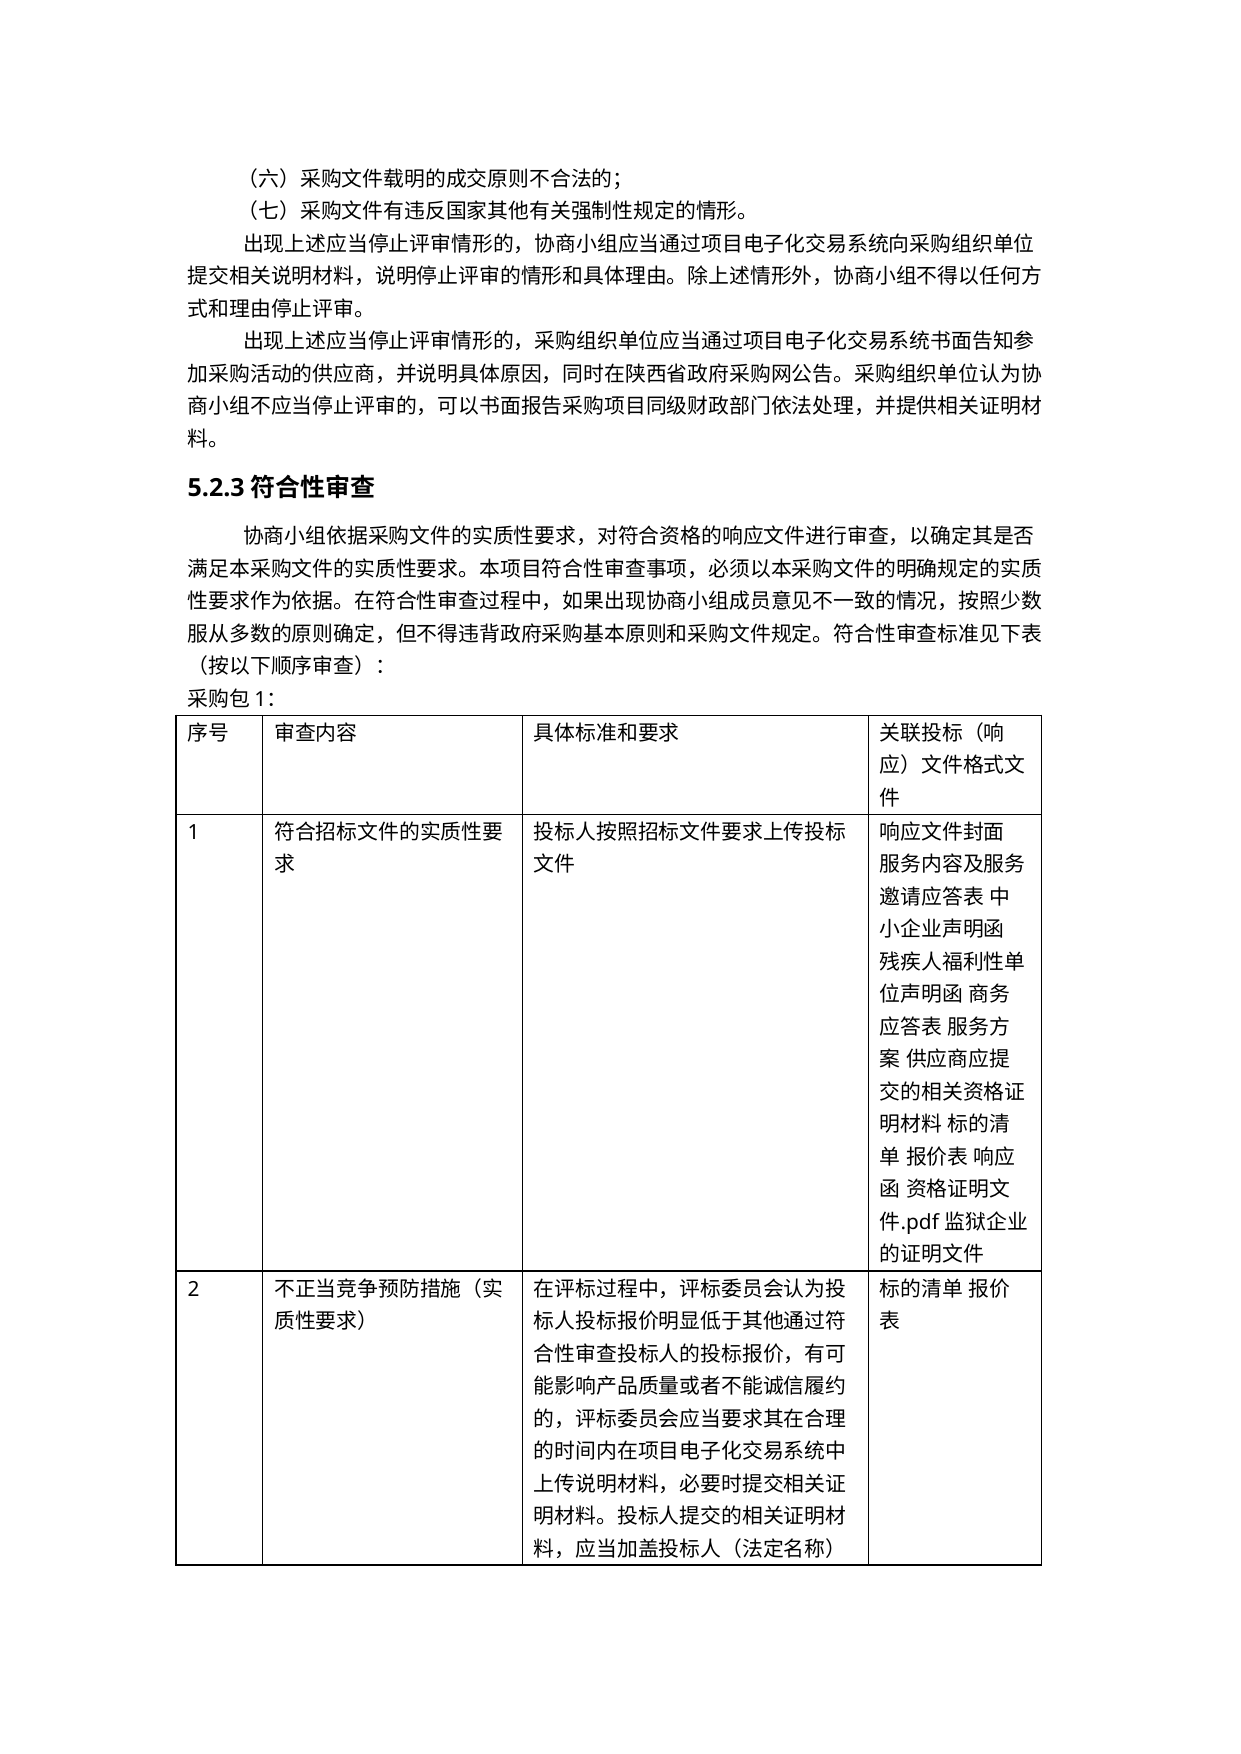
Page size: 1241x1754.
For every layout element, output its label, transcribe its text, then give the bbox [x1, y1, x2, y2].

table_cell 符合招标文件的实质性要求 [263, 815, 522, 1270]
text 出现上述应当停止评审情形的，采购组织单位应当通过项目电子化交易系统书面告知参加采购活动的供应商，并说明具体原因，同时在陕西省政府采购网公告。采购组织单位认为协商小组不应当停止评审的，可以书面报告采购项目同级财政部门依法处理，并提供相关证明材料。 [187, 324, 1053, 454]
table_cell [523, 1272, 868, 1564]
table_cell 投标人按照招标文件要求上传投标文件 [523, 815, 868, 1270]
table_cell 1 [177, 815, 262, 1270]
table_header 具体标准和要求 [523, 716, 868, 813]
text 5.2.3符合性审查 [187, 454, 1053, 519]
text 协商小组依据采购文件的实质性要求，对符合资格的响应文件进行审查，以确定其是否满足本采购文件的实质性要求。本项目符合性审查事项，必须以本采购文件的明确规定的实质性要求作为依据。在符合性审查过程中，如果出现协商小组成员意见不一致的情况，按照少数服从多数的原则确定，但不得违背政府采购基本原则和采购文件规定。符合性审查标准见下表（按以下顺序审查）： [187, 519, 1053, 682]
text （七）采购文件有违反国家其他有关强制性规定的情形。 [187, 194, 1053, 227]
text 出现上述应当停止评审情形的，协商小组应当通过项目电子化交易系统向采购组织单位提交相关说明材料，说明停止评审的情形和具体理由。除上述情形外，协商小组不得以任何方式和理由停止评审。 [187, 227, 1053, 324]
table_cell 响应文件封面 服务内容及服务邀请应答表 中小企业声明函 残疾人福利性单位声明函 商务应答表 服务方案 供应商应提交的相关资格证明材料 标的清单 报价表 响应函 资格证明文件.pdf 监狱企业的证明文件 [869, 815, 1041, 1270]
table_cell 2 [177, 1272, 262, 1564]
table_header 关联投标（响应）文件格式文件 [869, 716, 1041, 813]
text 采购包1： [187, 682, 1053, 714]
text （六）采购文件载明的成交原则不合法的； [187, 162, 1053, 194]
table_cell 标的清单 报价表 [869, 1272, 1041, 1564]
table_header 序号 [177, 716, 262, 813]
table_cell 不正当竞争预防措施（实质性要求） [263, 1272, 522, 1564]
table_header 审查内容 [263, 716, 522, 813]
